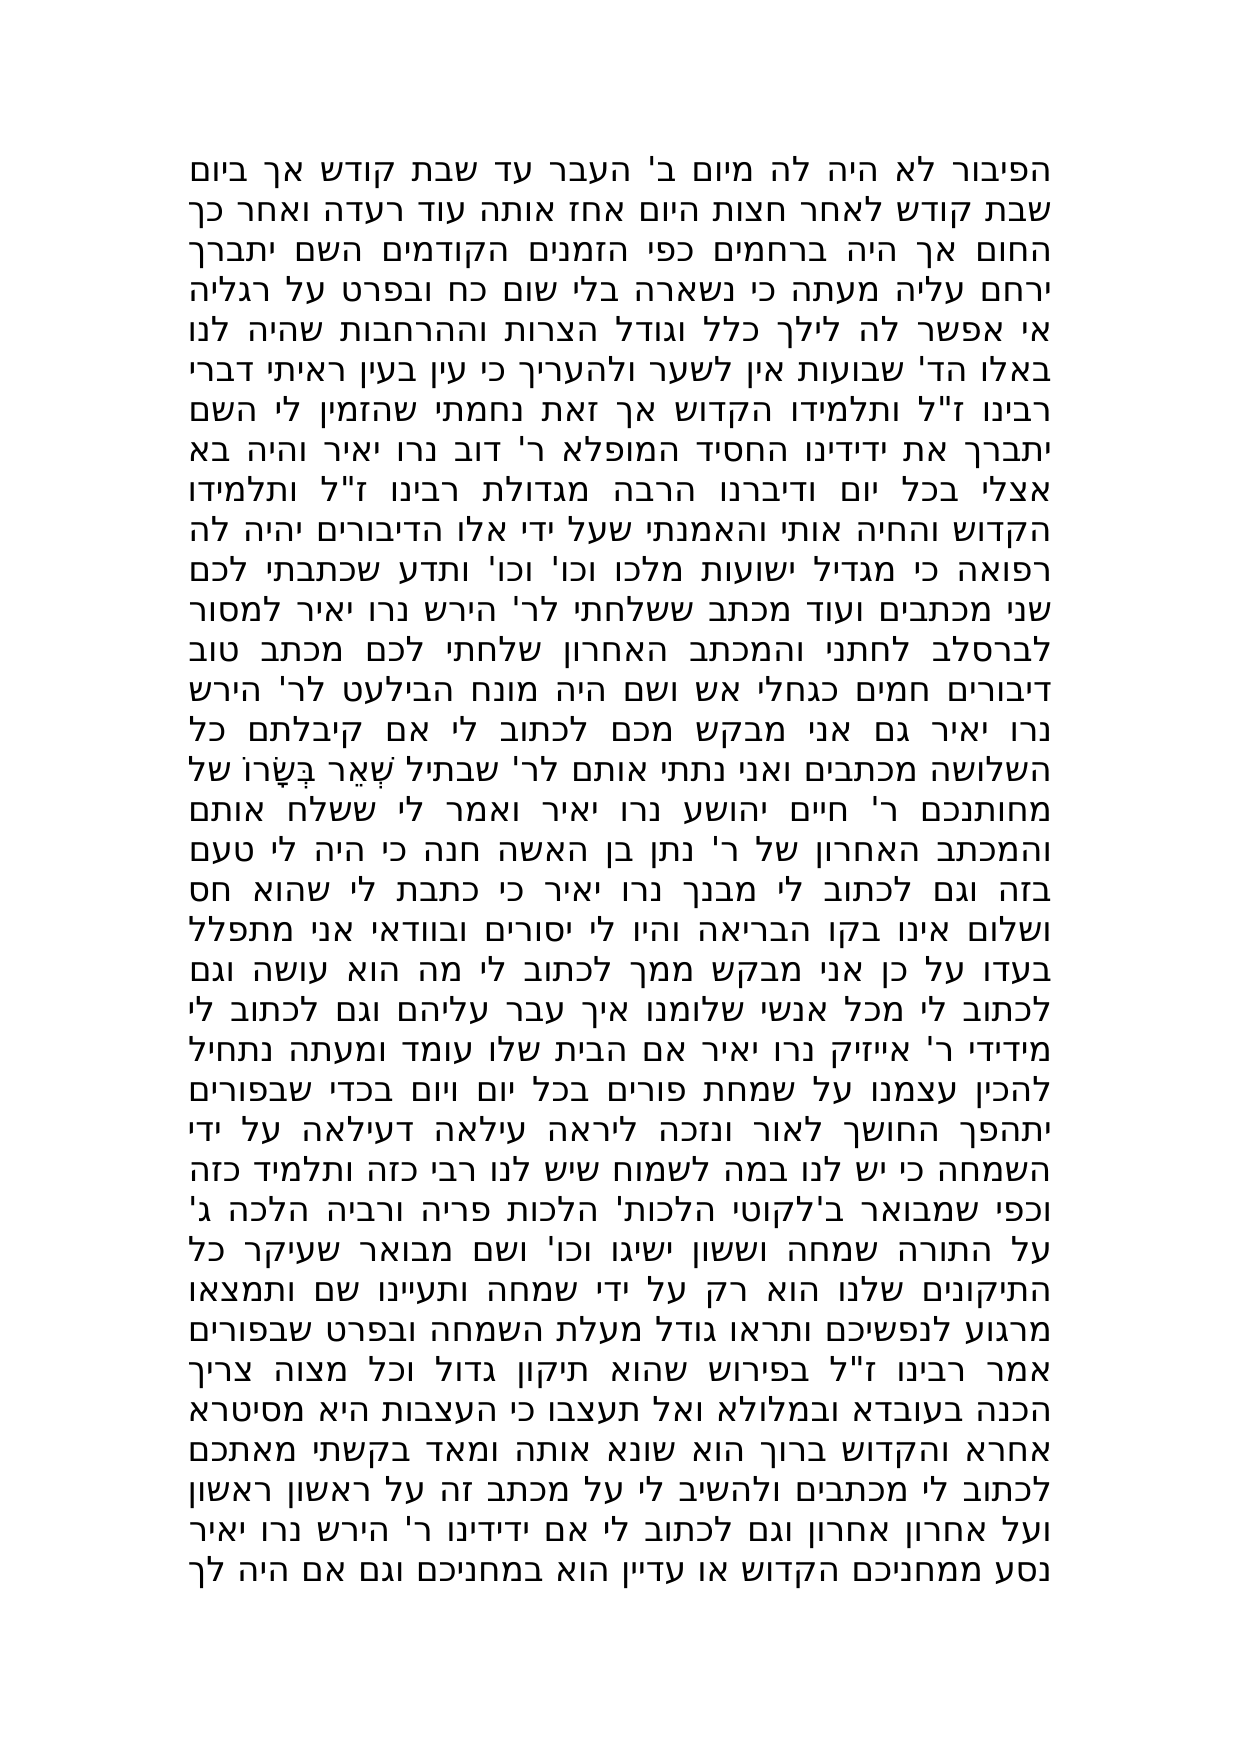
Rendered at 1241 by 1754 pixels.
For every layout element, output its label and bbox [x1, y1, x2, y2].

text [187, 150, 1053, 1590]
